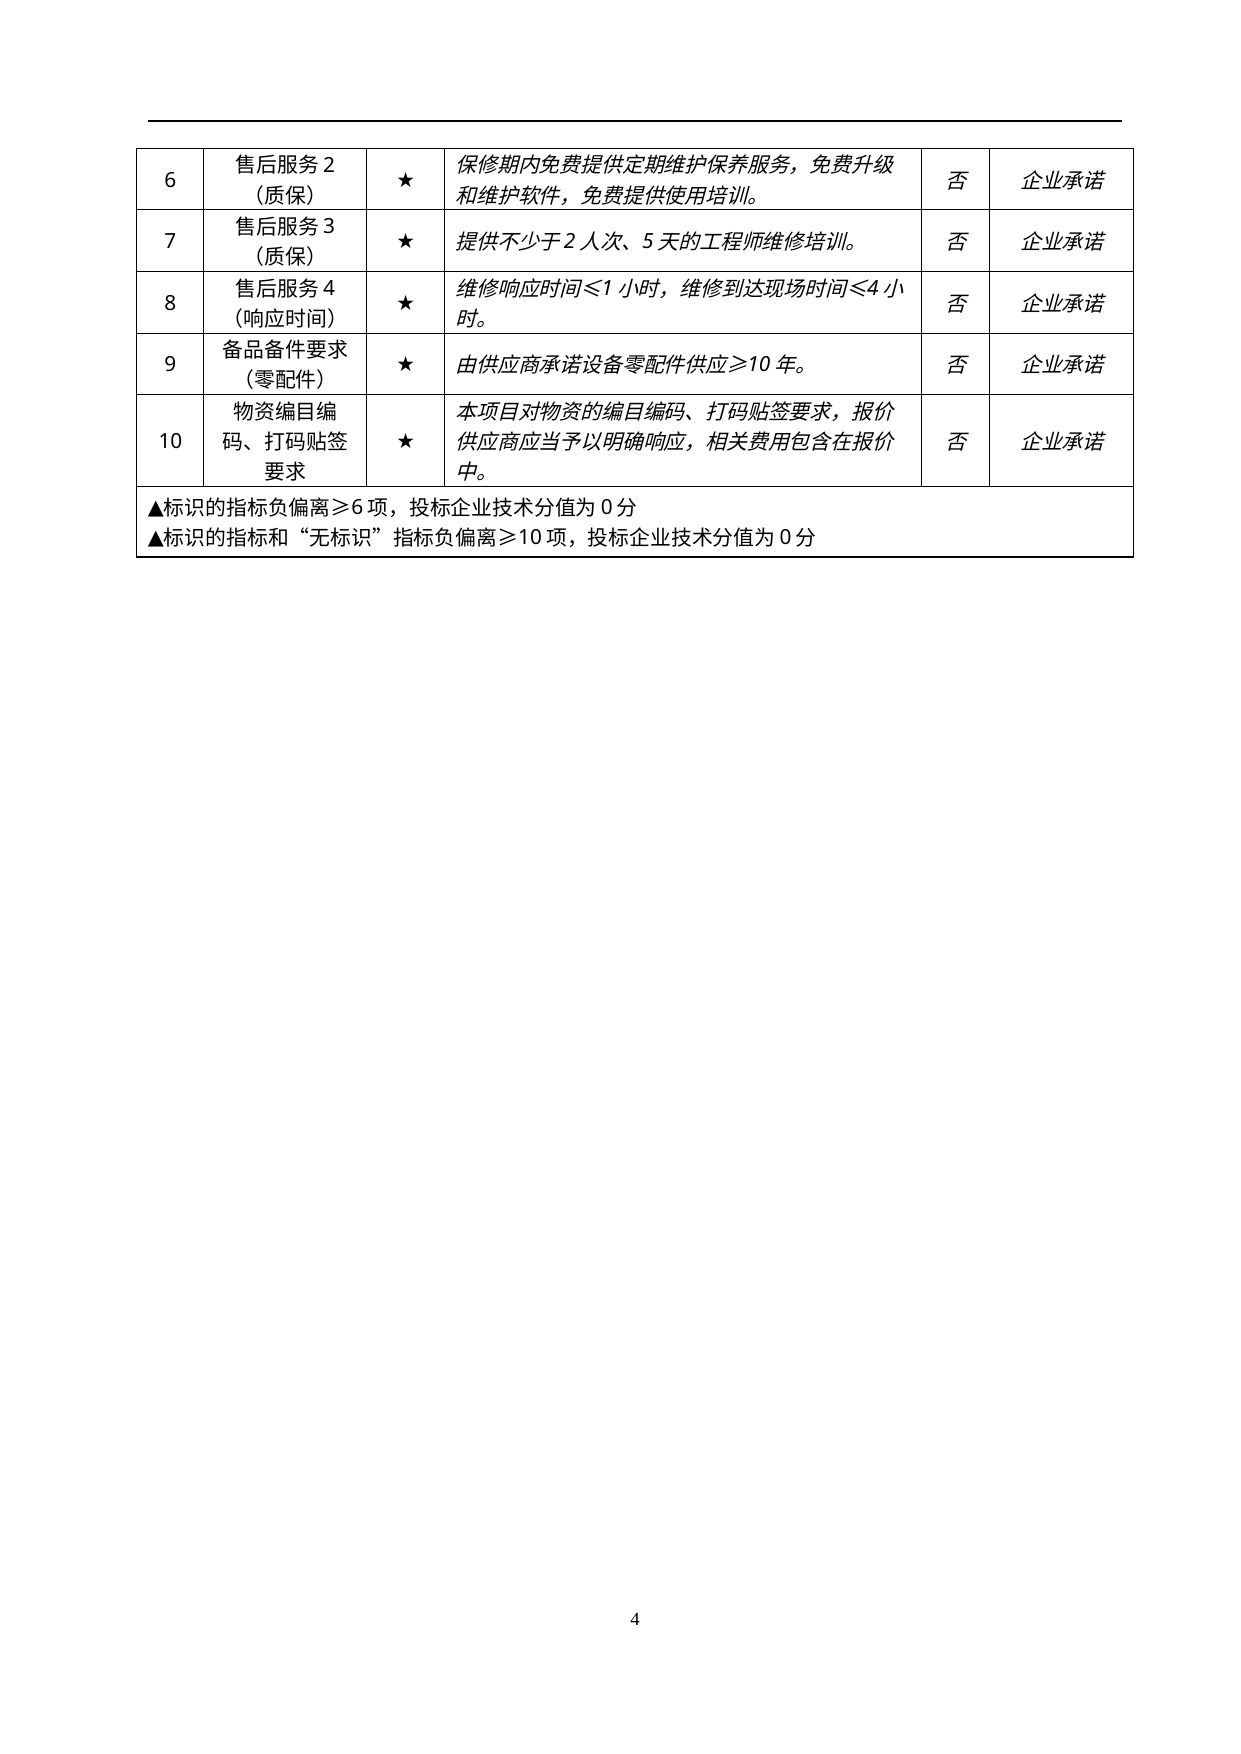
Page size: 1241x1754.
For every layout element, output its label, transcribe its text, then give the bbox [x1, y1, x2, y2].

table_cell 企业承诺 [990, 149, 1133, 209]
table_cell 保修期内免费提供定期维护保养服务，免费升级和维护软件，免费提供使用培训。 [445, 149, 921, 209]
table_cell 企业承诺 [990, 395, 1133, 486]
table_cell ★ [367, 149, 444, 209]
table_cell 10 [137, 395, 203, 486]
table_cell 售后服务2 （质保） [204, 149, 366, 209]
table_cell 由供应商承诺设备零配件供应≥10年。 [445, 334, 921, 394]
table_cell 6 [137, 149, 203, 209]
table_cell 备品备件要求（零配件） [204, 334, 366, 394]
table_cell 售后服务4 （响应时间） [204, 272, 366, 332]
table_cell 7 [137, 210, 203, 271]
table_cell 企业承诺 [990, 334, 1133, 394]
table_cell 否 [922, 272, 989, 332]
table_cell 本项目对物资的编目编码、打码贴签要求，报价供应商应当予以明确响应，相关费用包含在报价中。 [445, 395, 921, 486]
table_cell 8 [137, 272, 203, 332]
table_cell ★ [367, 334, 444, 394]
table_cell 否 [922, 210, 989, 271]
table_cell 提供不少于2人次、5天的工程师维修培训。 [445, 210, 921, 271]
table_cell 企业承诺 [990, 210, 1133, 271]
table_cell 否 [922, 149, 989, 209]
table_cell ★ [367, 210, 444, 271]
table_cell ★ [367, 272, 444, 332]
table_cell 否 [922, 395, 989, 486]
table_cell ★ [367, 395, 444, 486]
table_cell 售后服务3 （质保） [204, 210, 366, 271]
table_cell 企业承诺 [990, 272, 1133, 332]
table_cell 维修响应时间≤1小时，维修到达现场时间≤4小时。 [445, 272, 921, 332]
table_cell 否 [922, 334, 989, 394]
table_cell ▲标识的指标负偏离≥6项，投标企业技术分值为0分 ▲标识的指标和“无标识”指标负偏离≥10项，投标企业技术分值为0分 [137, 487, 1133, 556]
table_cell 9 [137, 334, 203, 394]
table_cell 物资编目编码、打码贴签要求 [204, 395, 366, 486]
